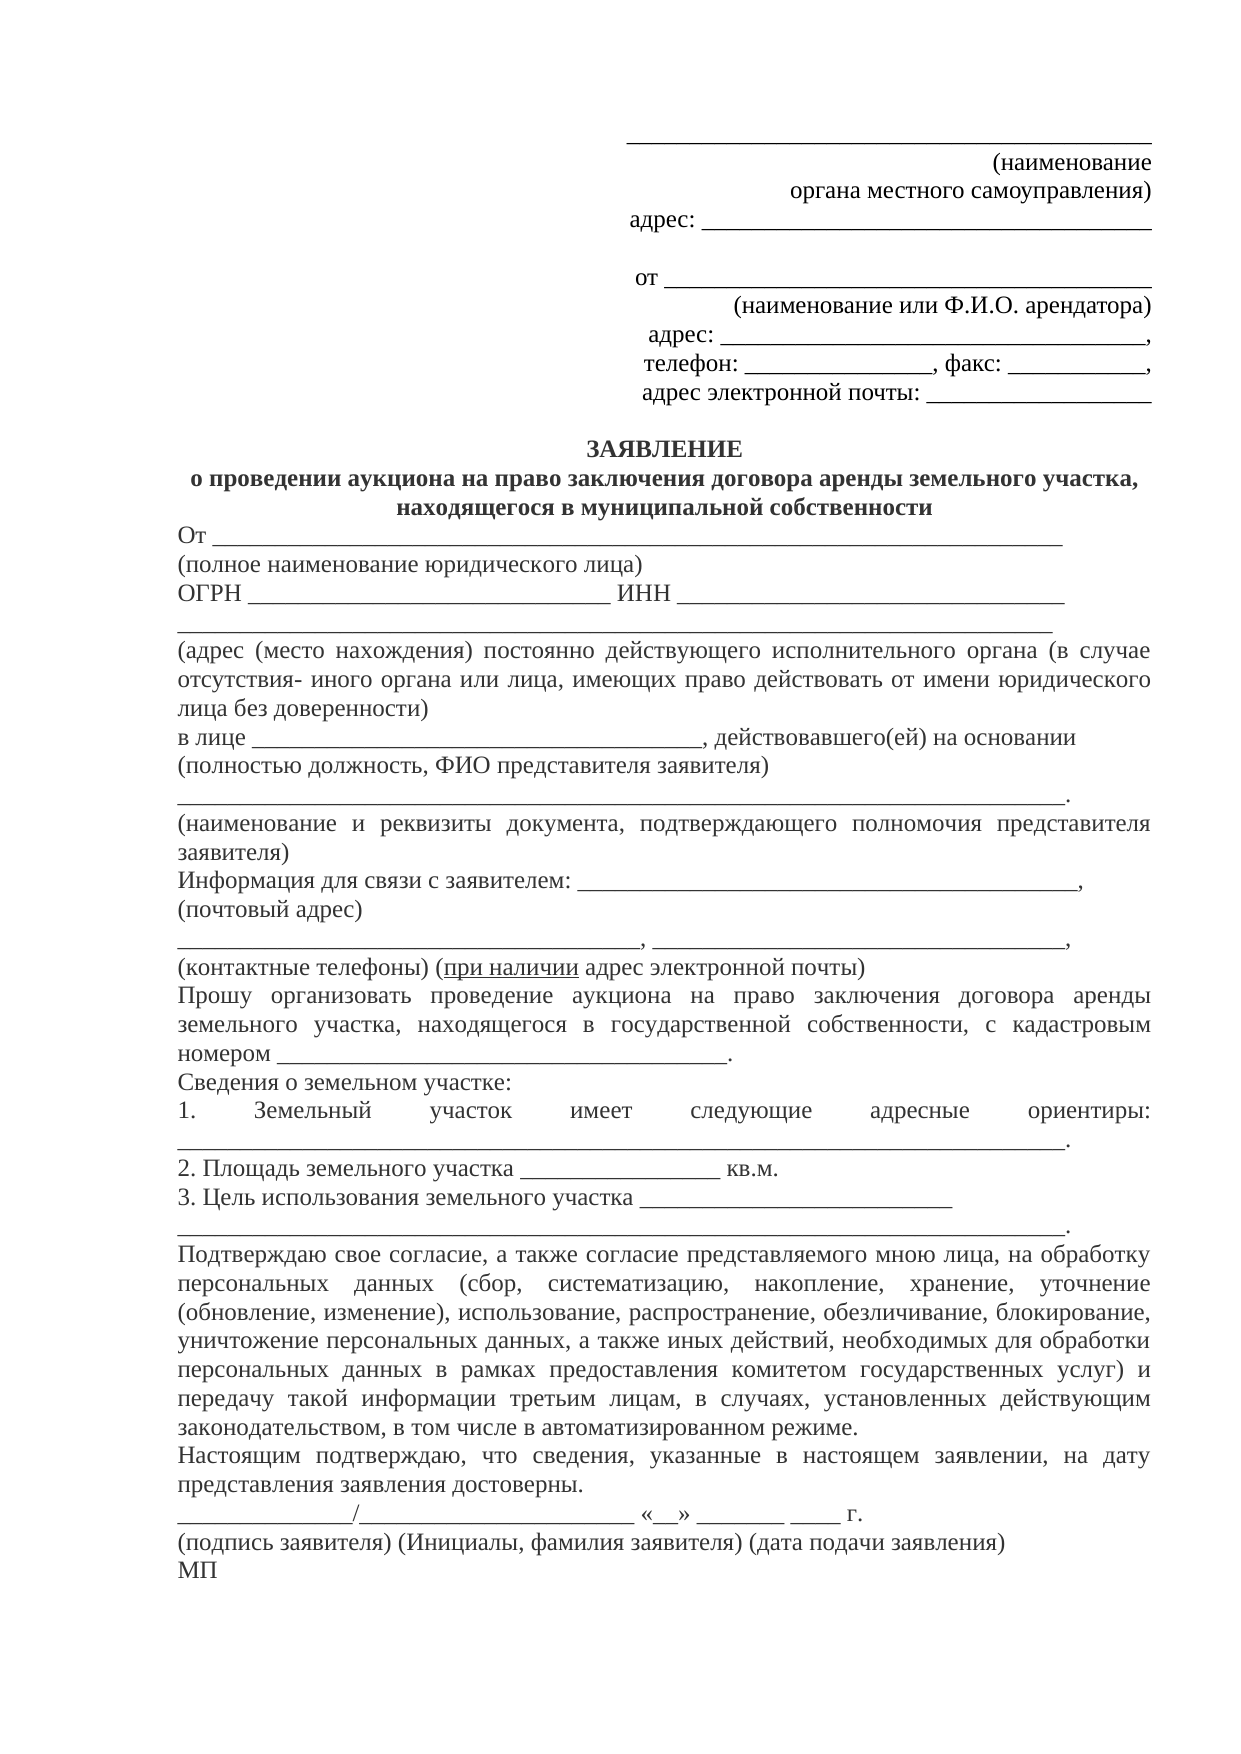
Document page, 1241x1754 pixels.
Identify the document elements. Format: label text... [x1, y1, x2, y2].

text (полное наименование юридического лица) [177, 549, 1152, 578]
text о проведении аукциона на право заключения договора аренды земельного участка, находящегося в муниципальной собственности [177, 463, 1152, 521]
text Информация для связи с заявителем: ________________________________________, [177, 866, 1152, 894]
text 2. Площадь земельного участка ________________ кв.м. [177, 1153, 1152, 1182]
text Сведения о земельном участке: [177, 1067, 1152, 1096]
text (подпись заявителя) (Инициалы, фамилия заявителя) (дата подачи заявления) [177, 1527, 1152, 1556]
text Подтверждаю свое согласие, а также согласие представляемого мною лица, на обработку персональных данных (сбор, систематизацию, накопление, хранение, уточнение (обновление, изменение), использование, распространение, обезличивание, блокирование, уничтожение персональных данных, а также иных действий, необходимых для обработки персональных данных в рамках предоставления комитетом государственных услуг) и передачу такой информации третьим лицам, в случаях, установленных действующим законодательством, в том числе в автоматизированном режиме. [177, 1239, 1152, 1441]
text (наименование [177, 147, 1152, 176]
text ______________/______________________ «__» _______ ____ г. [177, 1498, 1152, 1527]
text (полностью должность, ФИО представителя заявителя) [177, 751, 1152, 779]
text (почтовый адрес) [177, 894, 1152, 923]
text Прошу организовать проведение аукциона на право заключения договора аренды земельного участка, находящегося в государственной собственности, с кадастровым номером ____________________________________. [177, 981, 1152, 1067]
text ОГРН _____________________________ ИНН _______________________________ [177, 578, 1152, 607]
text __________________________________________ [177, 118, 1152, 147]
text Настоящим подтверждаю, что сведения, указанные в настоящем заявлении, на дату представления заявления достоверны. [177, 1441, 1152, 1498]
text _______________________________________________________________________. [177, 1211, 1152, 1239]
text органа местного самоуправления) [177, 176, 1152, 204]
text От ____________________________________________________________________ [177, 521, 1152, 549]
text (контактные телефоны) (при наличии адрес электронной почты) [177, 952, 1152, 981]
text _______________________________________________________________________. [177, 779, 1152, 808]
text адрес: __________________________________, [177, 319, 1152, 348]
text телефон: _______________, факс: ___________, [177, 348, 1152, 377]
text адрес электронной почты: __________________ [177, 377, 1152, 406]
text 1. Земельный участок имеет следующие адресные ориентиры: _______________________________________________________________________. [177, 1096, 1152, 1153]
text 3. Цель использования земельного участка _________________________ [177, 1182, 1152, 1211]
text ЗАЯВЛЕНИЕ [177, 434, 1152, 463]
text _____________________________________, _________________________________, [177, 923, 1152, 952]
text (наименование или Ф.И.О. арендатора) [177, 291, 1152, 319]
text (наименование и реквизиты документа, подтверждающего полномочия представителя заявителя) [177, 808, 1152, 866]
text (адрес (место нахождения) постоянно действующего исполнительного органа (в случае отсутствия- иного органа или лица, имеющих право действовать от имени юридического лица без доверенности) [177, 636, 1152, 722]
text ______________________________________________________________________ [177, 607, 1152, 636]
text от _______________________________________ [177, 262, 1152, 291]
text адрес: ____________________________________ [177, 204, 1152, 233]
text МП [177, 1556, 1152, 1584]
text в лице ____________________________________, действовавшего(ей) на основании [177, 722, 1152, 751]
